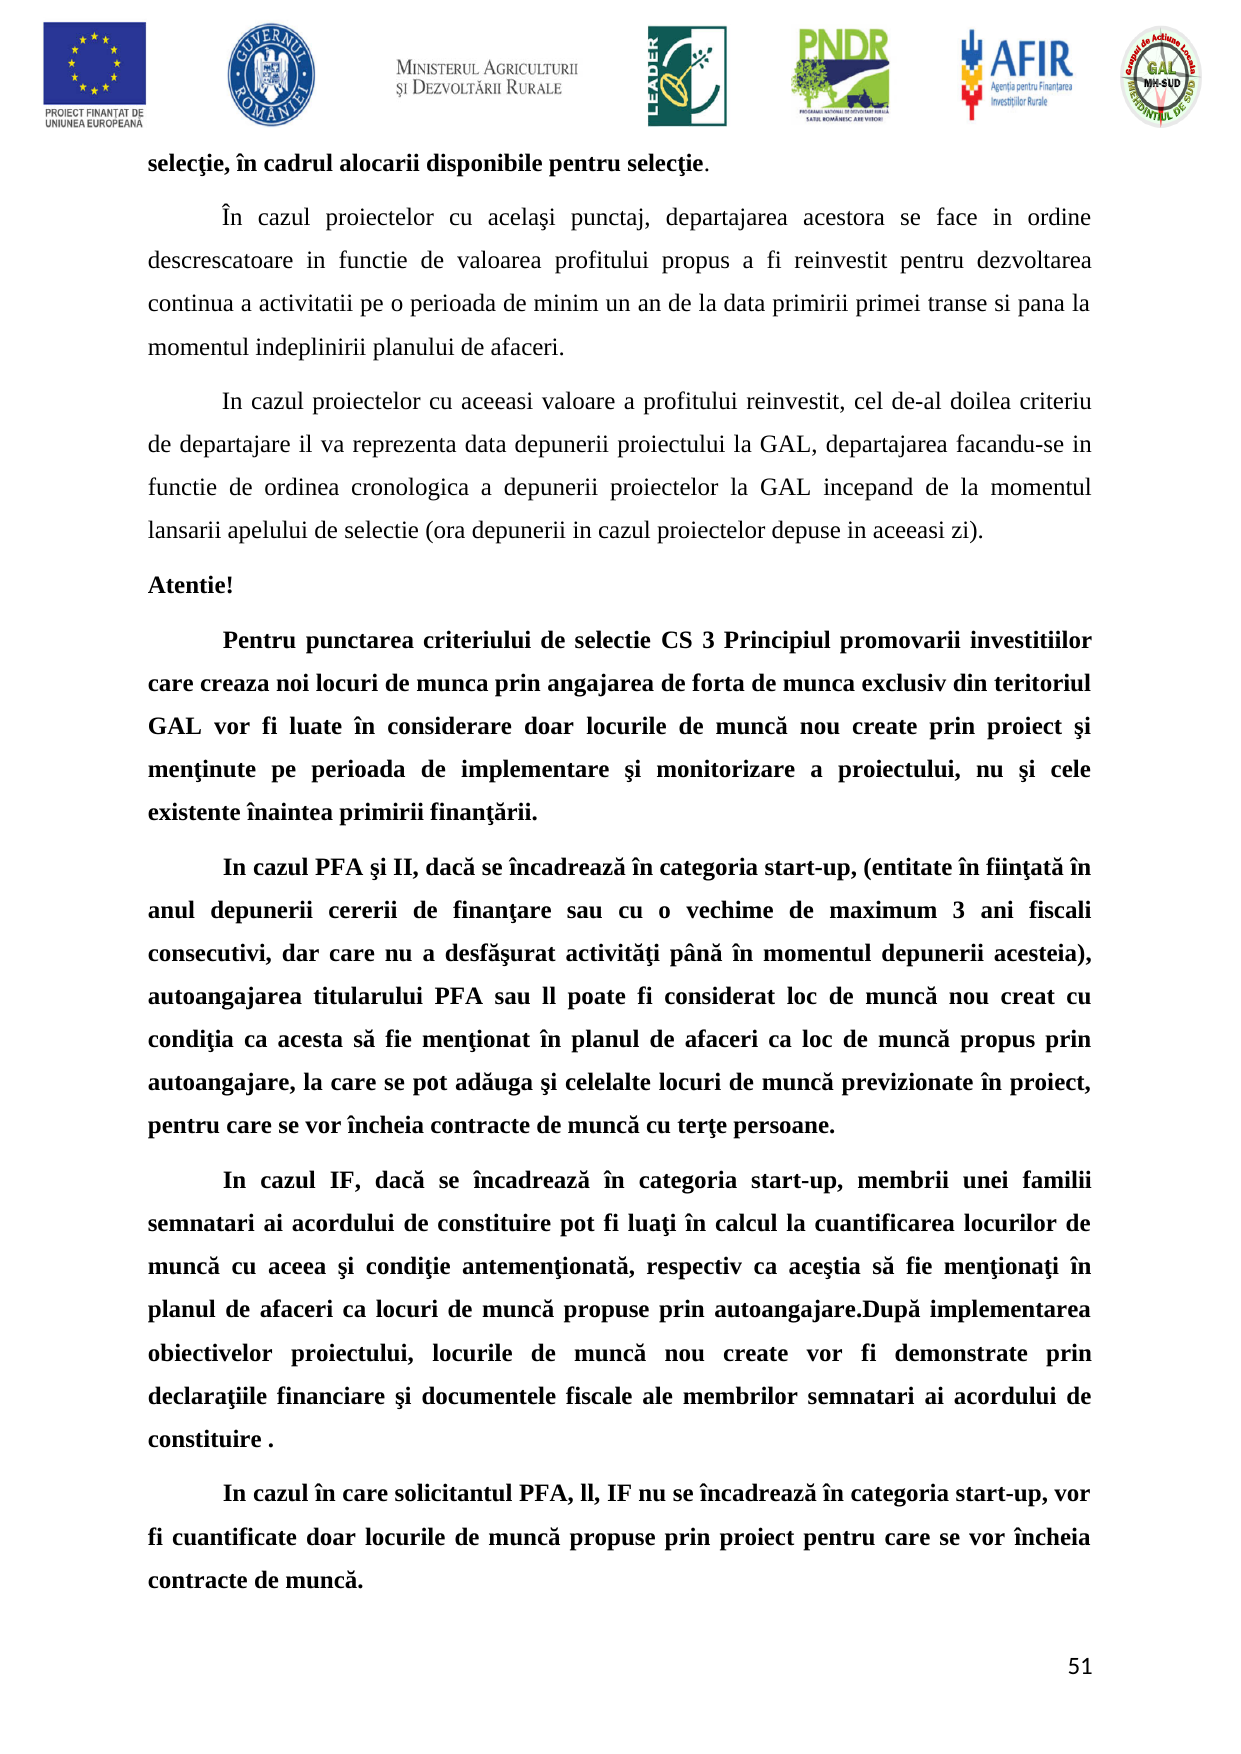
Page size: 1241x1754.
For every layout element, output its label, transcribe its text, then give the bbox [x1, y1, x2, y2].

text In cazul IF, dacă se încadrează în categoria start-up, membrii unei familii semnatari ai acordului de constituire pot fi luaţi în calcul la cuantificarea locurilor de muncă cu aceea şi condiţie antemenţionată, respectiv ca aceştia să fie menţionaţi în planul de afaceri ca locuri de muncă propuse prin autoangajare.După implementarea obiectivelor proiectului, locurile de muncă nou create vor fi demonstrate prin declaraţiile financiare şi documentele fiscale ale membrilor semnatari ai acordului de constituire . [148, 1165, 1093, 1453]
picture [14, 14, 1223, 127]
text În cazul proiectelor cu acelaşi punctaj, departajarea acestora se face in ordine descrescatoare in functie de valoarea profitului propus a fi reinvestit pentru dezvoltarea continua a activitatii pe o perioada de minim un an de la data primirii primei transe si pana la momentul indeplinirii planului de afaceri. [148, 202, 1093, 360]
text Atentie! [148, 570, 1093, 599]
text In cazul proiectelor cu aceeasi valoare a profitului reinvestit, cel de-al doilea criteriu de departajare il va reprezenta data depunerii proiectului la GAL, departajarea facandu-se in functie de ordinea cronologica a depunerii proiectelor la GAL incepand de la momentul lansarii apelului de selectie (ora depunerii in cazul proiectelor depuse in aceeasi zi). [148, 386, 1093, 544]
text In cazul PFA şi II, dacă se încadrează în categoria start-up, (entitate în fiinţată în anul depunerii cererii de finanţare sau cu o vechime de maximum 3 ani fiscali consecutivi, dar care nu a desfăşurat activităţi până în momentul depunerii acesteia), autoangajarea titularului PFA sau ll poate fi considerat loc de muncă nou creat cu condiţia ca acesta să fie menţionat în planul de afaceri ca loc de muncă propus prin autoangajare, la care se pot adăuga şi celelalte locuri de muncă previzionate în proiect, pentru care se vor încheia contracte de muncă cu terţe persoane. [148, 852, 1093, 1139]
text Pentru punctarea criteriului de selectie CS 3 Principiul promovarii investitiilor care creaza noi locuri de munca prin angajarea de forta de munca exclusiv din teritoriul GAL vor fi luate în considerare doar locurile de muncă nou create prin proiect şi menţinute pe perioada de implementare şi monitorizare a proiectului, nu şi cele existente înaintea primirii finanţării. [148, 625, 1093, 826]
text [148, 148, 1093, 176]
text In cazul în care solicitantul PFA, ll, IF nu se încadrează în categoria start-up, vor fi cuantificate doar locurile de muncă propuse prin proiect pentru care se vor încheia contracte de muncă. [148, 1478, 1093, 1593]
